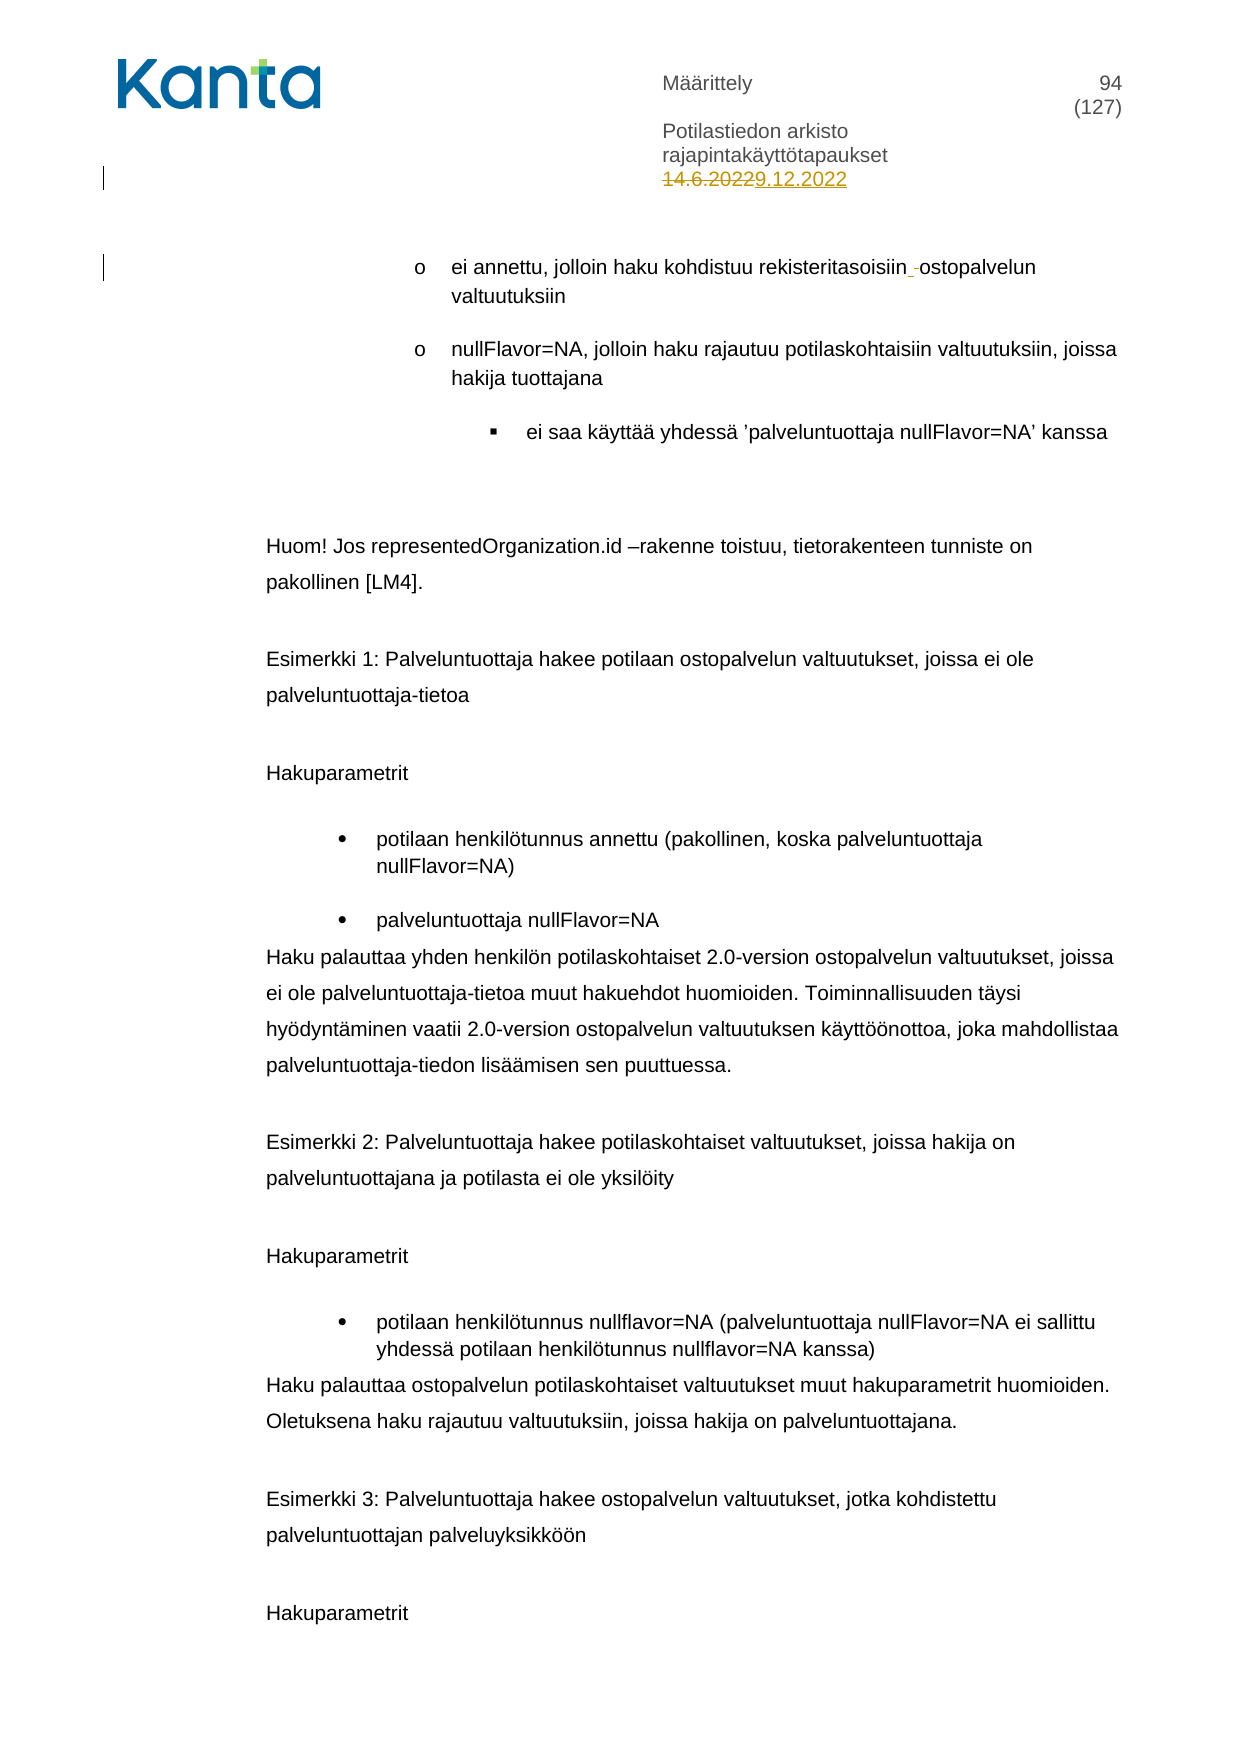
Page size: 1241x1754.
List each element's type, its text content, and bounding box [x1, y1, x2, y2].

text Esimerkki 2: Palveluntuottaja hakee potilaskohtaiset valtuutukset, joissa hakija on palveluntuottajana ja potilasta ei ole yksilöity [266, 1130, 1122, 1190]
text Haku palauttaa ostopalvelun potilaskohtaiset valtuutukset muut hakuparametrit huomioiden. Oletuksena haku rajautuu valtuutuksiin, joissa hakija on palveluntuottajana. [266, 1373, 1122, 1433]
list potilaan henkilötunnus annettu (pakollinen, koska palveluntuottaja nullFlavor=NA) [339, 824, 1122, 878]
text Haku palauttaa yhden henkilön potilaskohtaiset 2.0-version ostopalvelun valtuutukset, joissa ei ole palveluntuottaja-tietoa muut hakuehdot huomioiden. Toiminnallisuuden täysi hyödyntäminen vaatii 2.0-version ostopalvelun valtuutuksen käyttöönottoa, joka mahdollistaa palveluntuottaja-tiedon lisäämisen sen puuttuessa. [266, 944, 1122, 1076]
text Esimerkki 1: Palveluntuottaja hakee potilaan ostopalvelun valtuutukset, joissa ei ole palveluntuottaja-tietoa [266, 647, 1122, 707]
text Hakuparametrit [266, 1600, 1122, 1624]
list palveluntuottaja nullFlavor=NA [339, 905, 1122, 932]
list nullFlavor=NA, jolloin haku rajautuu potilaskohtaisiin valtuutuksiin, joissa hakija tuottajana [414, 335, 1122, 389]
list ei annettu, jolloin haku kohdistuu rekisteritasoisiinostopalvelun valtuutuksiin [414, 254, 1122, 308]
text Hakuparametrit [266, 761, 1122, 785]
text Huom! Jos representedOrganization.id –rakenne toistuu, tietorakenteen tunniste on pakollinen [LM4]. [266, 534, 1122, 593]
picture [118, 59, 321, 109]
text Hakuparametrit [266, 1243, 1122, 1267]
text Esimerkki 3: Palveluntuottaja hakee ostopalvelun valtuutukset, jotka kohdistettu palveluntuottajan palveluyksikköön [266, 1487, 1122, 1547]
list potilaan henkilötunnus nullflavor=NA (palveluntuottaja nullFlavor=NA ei sallittu yhdessä potilaan henkilötunnus nullflavor=NA kanssa) [339, 1307, 1122, 1361]
list ei saa käyttää yhdessä ’palveluntuottaja nullFlavor=NA’ kanssa [489, 416, 1122, 443]
